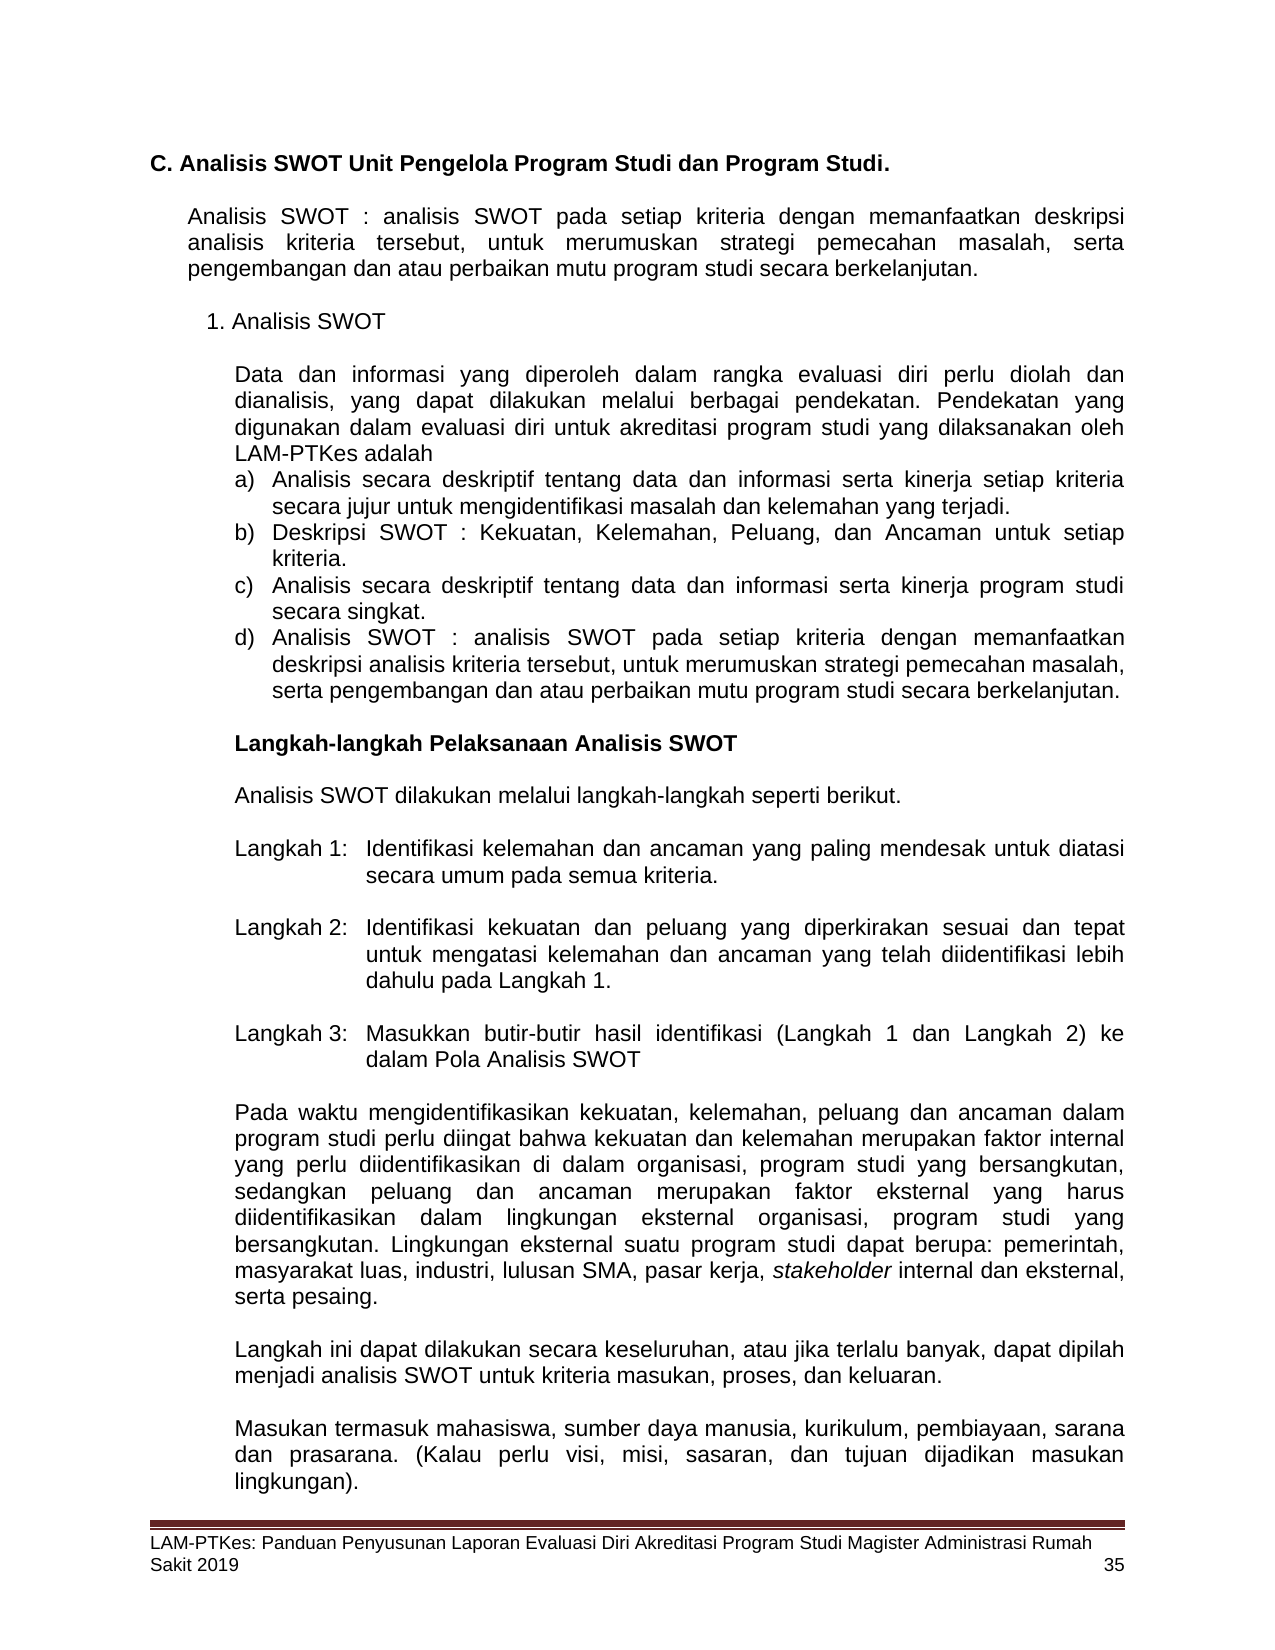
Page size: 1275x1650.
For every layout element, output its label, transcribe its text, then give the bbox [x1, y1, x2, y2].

text Data dan informasi yang diperoleh dalam rangka evaluasi diri perlu diolah dan dianalisis, yang dapat dilakukan melalui berbagai pendekatan. Pendekatan yang digunakan dalam evaluasi diri untuk akreditasi program studi yang dilaksanakan oleh LAM-PTKes adalah [234, 361, 1125, 466]
text Langkah 1: Identifikasi kelemahan dan ancaman yang paling mendesak untuk diatasi secara umum pada semua kriteria. [234, 835, 1125, 888]
list Analisis secara deskriptif tentang data dan informasi serta kinerja program studi secara singkat. [234, 572, 1125, 624]
text Langkah ini dapat dilakukan secara keseluruhan, atau jika terlalu banyak, dapat dipilah menjadi analisis SWOT untuk kriteria masukan, proses, dan keluaran. [234, 1336, 1125, 1389]
list Deskripsi SWOT : Kekuatan, Kelemahan, Peluang, dan Ancaman untuk setiap kriteria. [234, 519, 1125, 572]
list Analisis secara deskriptif tentang data dan informasi serta kinerja setiap kriteria secara jujur untuk mengidentifikasi masalah dan kelemahan yang terjadi. [234, 466, 1125, 519]
subtitle C. Analisis SWOT Unit Pengelola Program Studi dan Program Studi. [150, 150, 1125, 176]
text Analisis SWOT : analisis SWOT pada setiap kriteria dengan memanfaatkan deskripsi analisis kriteria tersebut, untuk merumuskan strategi pemecahan masalah, serta pengembangan dan atau perbaikan mutu program studi secara berkelanjutan. [187, 203, 1125, 282]
text Masukan termasuk mahasiswa, sumber daya manusia, kurikulum, pembiayaan, sarana dan prasarana. (Kalau perlu visi, misi, sasaran, dan tujuan dijadikan masukan lingkungan). [234, 1415, 1125, 1494]
text Langkah-langkah Pelaksanaan Analisis SWOT [234, 730, 1125, 756]
text Langkah 2: Identifikasi kekuatan dan peluang yang diperkirakan sesuai dan tepat untuk mengatasi kelemahan dan ancaman yang telah diidentifikasi lebih dahulu pada Langkah 1. [234, 914, 1125, 993]
text Analisis SWOT dilakukan melalui langkah-langkah seperti berikut. [234, 782, 1125, 809]
text Langkah 3: Masukkan butir-butir hasil identifikasi (Langkah 1 dan Langkah 2) ke dalam Pola Analisis SWOT [234, 1020, 1125, 1072]
text Pada waktu mengidentifikasikan kekuatan, kelemahan, peluang dan ancaman dalam program studi perlu diingat bahwa kekuatan dan kelemahan merupakan faktor internal yang perlu diidentifikasikan di dalam organisasi, program studi yang bersangkutan, sedangkan peluang dan ancaman merupakan faktor eksternal yang harus diidentifikasikan dalam lingkungan eksternal organisasi, program studi yang bersangkutan. Lingkungan eksternal suatu program studi dapat berupa: pemerintah, masyarakat luas, industri, lulusan SMA, pasar kerja, stakeholder internal dan eksternal, serta pesaing. [234, 1099, 1125, 1309]
subtitle 1. Analisis SWOT [150, 308, 1125, 334]
list Analisis SWOT : analisis SWOT pada setiap kriteria dengan memanfaatkan deskripsi analisis kriteria tersebut, untuk merumuskan strategi pemecahan masalah, serta pengembangan dan atau perbaikan mutu program studi secara berkelanjutan. [234, 624, 1125, 703]
